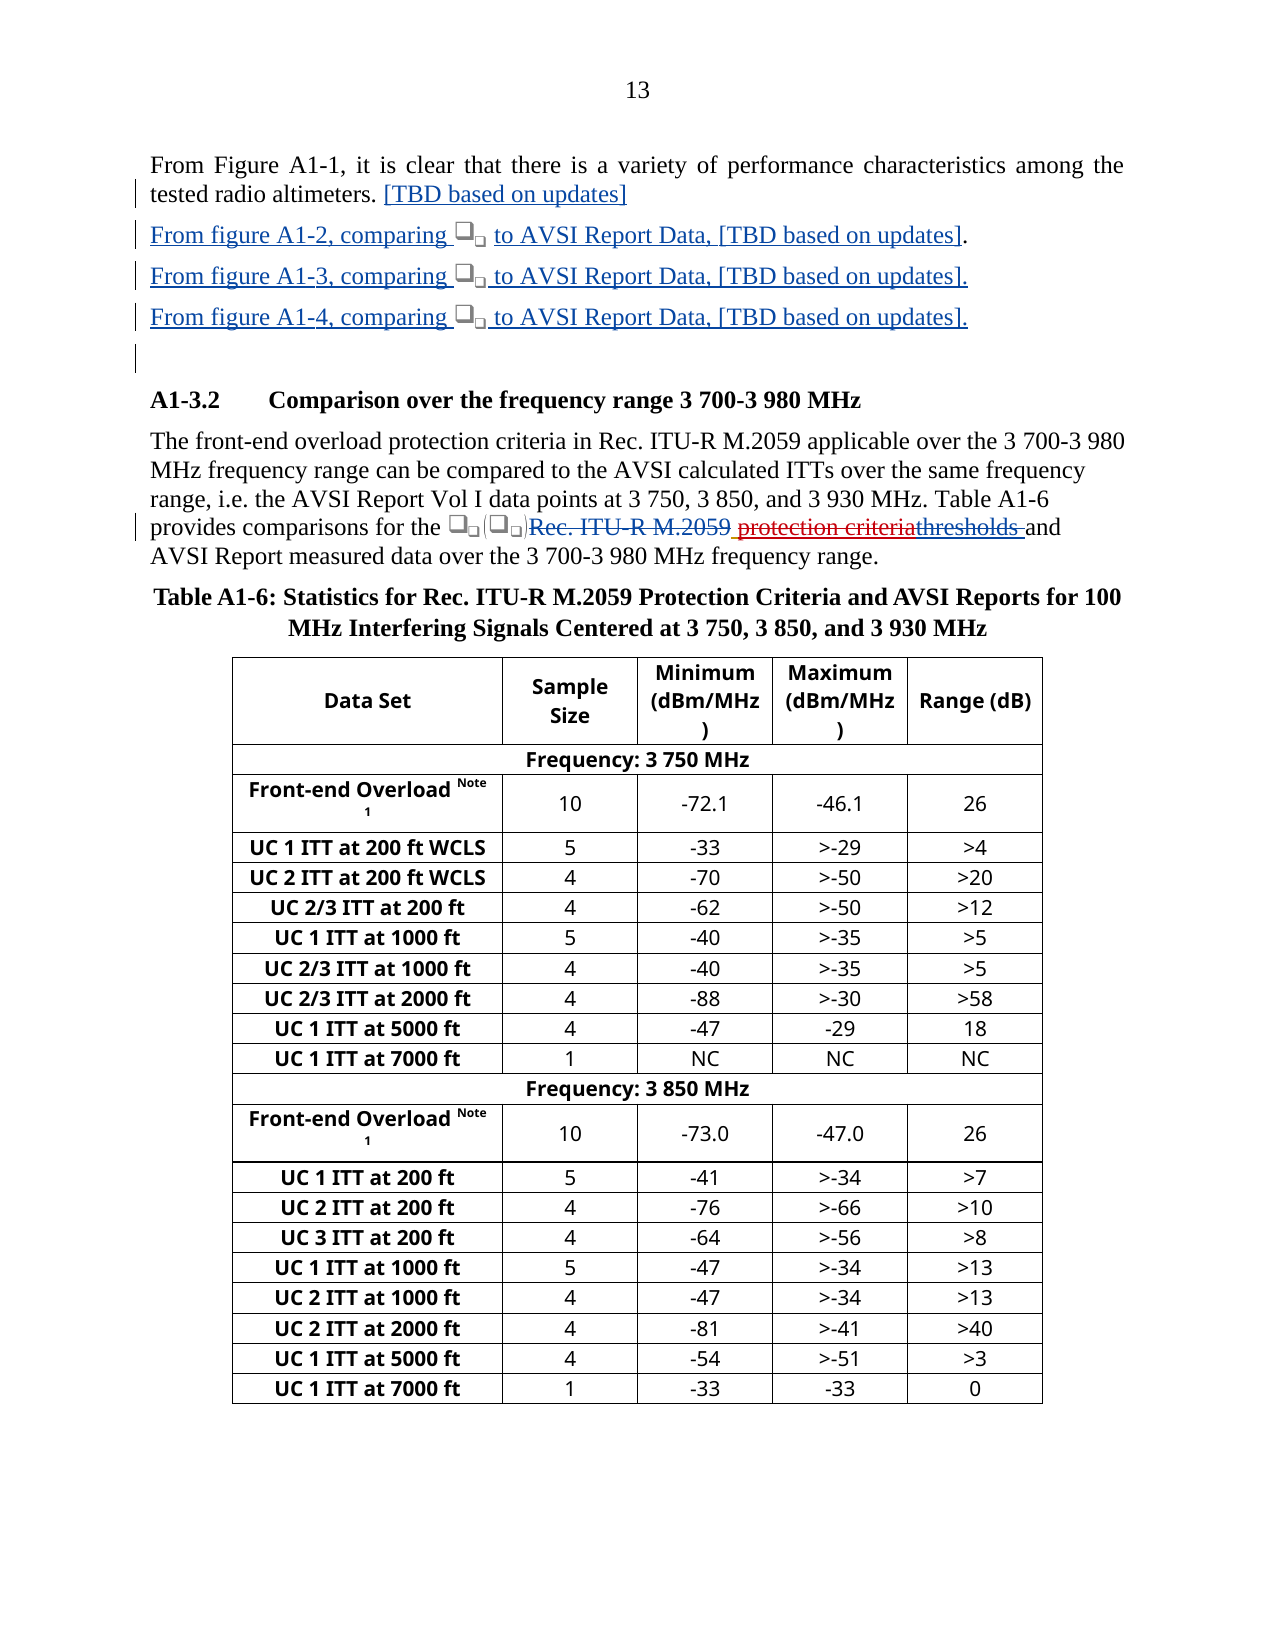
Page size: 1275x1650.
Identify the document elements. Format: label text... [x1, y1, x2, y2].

table_cell -54 [638, 1344, 772, 1373]
table_cell UC 1 ITT at 1000 ft [233, 923, 502, 952]
table_cell -33 [638, 1374, 772, 1403]
table_cell NC [773, 1044, 907, 1073]
table_cell UC 1 ITT at 200 ft WCLS [233, 833, 502, 862]
table_header Maximum (dBm/MHz) [773, 658, 907, 743]
table_cell -81 [638, 1314, 772, 1343]
table_cell UC 1 ITT at 200 ft [233, 1163, 502, 1192]
table_cell 4 [503, 1283, 637, 1312]
table_cell -64 [638, 1223, 772, 1252]
table_cell 4 [503, 1193, 637, 1222]
table_cell 4 [503, 1344, 637, 1373]
table_cell 0 [908, 1374, 1042, 1403]
table_cell 5 [503, 1253, 637, 1282]
table_cell 4 [503, 893, 637, 922]
table_cell >-30 [773, 984, 907, 1013]
table_cell UC 2 ITT at 2000 ft [233, 1314, 502, 1343]
table_cell -70 [638, 863, 772, 892]
table_cell >-34 [773, 1253, 907, 1282]
table_cell >12 [908, 893, 1042, 922]
table_cell -47.0 [773, 1105, 907, 1161]
table_cell 5 [503, 1163, 637, 1192]
table_cell 26 [908, 775, 1042, 832]
text . [150, 220, 1125, 249]
table_cell -29 [773, 1014, 907, 1043]
subtitle Table A1-6: Statistics for Rec. ITU-R M.2059 Protection Criteria and AVSI Reports for 100 MHz Interfering Signals Centered at 3 750, 3 850, and 3 930 MHz [150, 582, 1125, 642]
table_cell >-41 [773, 1314, 907, 1343]
table_cell UC 1 ITT at 1000 ft [233, 1253, 502, 1282]
table_cell -41 [638, 1163, 772, 1192]
table_header Data Set [233, 658, 502, 743]
list Comparison over the frequency range 3 700‑3 980 MHz [150, 385, 1125, 414]
table_cell 5 [503, 923, 637, 952]
table_cell -40 [638, 923, 772, 952]
table_cell >-35 [773, 954, 907, 983]
table_cell UC 2/3 ITT at 1000 ft [233, 954, 502, 983]
table_cell 4 [503, 1314, 637, 1343]
table_cell NC [908, 1044, 1042, 1073]
table_cell -47 [638, 1283, 772, 1312]
table_cell Frequency: 3 850 MHz [233, 1074, 1042, 1103]
table_cell -40 [638, 954, 772, 983]
table_cell >-51 [773, 1344, 907, 1373]
table_cell >-35 [773, 923, 907, 952]
table_cell -47 [638, 1253, 772, 1282]
table_cell >-34 [773, 1163, 907, 1192]
table_cell >5 [908, 954, 1042, 983]
table_cell UC 2/3 ITT at 2000 ft [233, 984, 502, 1013]
table_cell UC 2/3 ITT at 200 ft [233, 893, 502, 922]
table_cell -76 [638, 1193, 772, 1222]
table_cell UC 2 ITT at 200 ft [233, 1193, 502, 1222]
table_cell >13 [908, 1283, 1042, 1312]
table_cell NC [638, 1044, 772, 1073]
table_cell 26 [908, 1105, 1042, 1161]
table_cell UC 1 ITT at 7000 ft [233, 1044, 502, 1073]
table_cell 4 [503, 1014, 637, 1043]
table_cell >5 [908, 923, 1042, 952]
table_cell -33 [638, 833, 772, 862]
text From Figure A1-1, it is clear that there is a variety of performance characteristics among the tested radio altimeters. [150, 150, 1125, 207]
table_cell Front-end Overload Note 1 [233, 775, 502, 832]
table_cell 4 [503, 954, 637, 983]
table_cell 1 [503, 1044, 637, 1073]
table_cell -88 [638, 984, 772, 1013]
table_cell Frequency: 3 750 MHz [233, 745, 1042, 774]
table_cell >-50 [773, 863, 907, 892]
table_cell >10 [908, 1193, 1042, 1222]
table_cell -46.1 [773, 775, 907, 832]
table_cell >40 [908, 1314, 1042, 1343]
table_cell UC 1 ITT at 7000 ft [233, 1374, 502, 1403]
table_cell >-34 [773, 1283, 907, 1312]
table_cell >7 [908, 1163, 1042, 1192]
table_cell 4 [503, 863, 637, 892]
table_cell >-29 [773, 833, 907, 862]
table_cell 1 [503, 1374, 637, 1403]
table_cell UC 1 ITT at 5000 ft [233, 1344, 502, 1373]
table_cell >-66 [773, 1193, 907, 1222]
table_header Range (dB) [908, 658, 1042, 743]
table_cell 10 [503, 1105, 637, 1161]
table_cell >4 [908, 833, 1042, 862]
table_cell >-56 [773, 1223, 907, 1252]
table_cell >-50 [773, 893, 907, 922]
table_cell >8 [908, 1223, 1042, 1252]
table_cell -72.1 [638, 775, 772, 832]
table_cell -47 [638, 1014, 772, 1043]
table_cell UC 2 ITT at 1000 ft [233, 1283, 502, 1312]
table_cell 4 [503, 1223, 637, 1252]
table_cell -33 [773, 1374, 907, 1403]
table_cell >3 [908, 1344, 1042, 1373]
table_cell 10 [503, 775, 637, 832]
table_cell >20 [908, 863, 1042, 892]
table_cell 18 [908, 1014, 1042, 1043]
text The front-end overload protection criteria in Rec. ITU-R M.2059 applicable over the 3 700‑3 980 MHz frequency range can be compared to the AVSI calculated ITTs over the same frequency range, i.e. the AVSI Report Vol I data points at 3 750, 3 850, and 3 930 MHz. Table A1-6 provides comparisons for the and AVSI Report measured data over the 3 700‑3 980 MHz frequency range. [150, 426, 1125, 570]
table_cell 5 [503, 833, 637, 862]
table_cell Front-end Overload Note 1 [233, 1105, 502, 1161]
table_cell UC 2 ITT at 200 ft WCLS [233, 863, 502, 892]
table_cell 4 [503, 984, 637, 1013]
table_header Sample Size [503, 658, 637, 743]
table_cell -62 [638, 893, 772, 922]
table_header Minimum (dBm/MHz) [638, 658, 772, 743]
table_cell UC 1 ITT at 5000 ft [233, 1014, 502, 1043]
table_cell -73.0 [638, 1105, 772, 1161]
table_cell >13 [908, 1253, 1042, 1282]
table_cell UC 3 ITT at 200 ft [233, 1223, 502, 1252]
table_cell >58 [908, 984, 1042, 1013]
